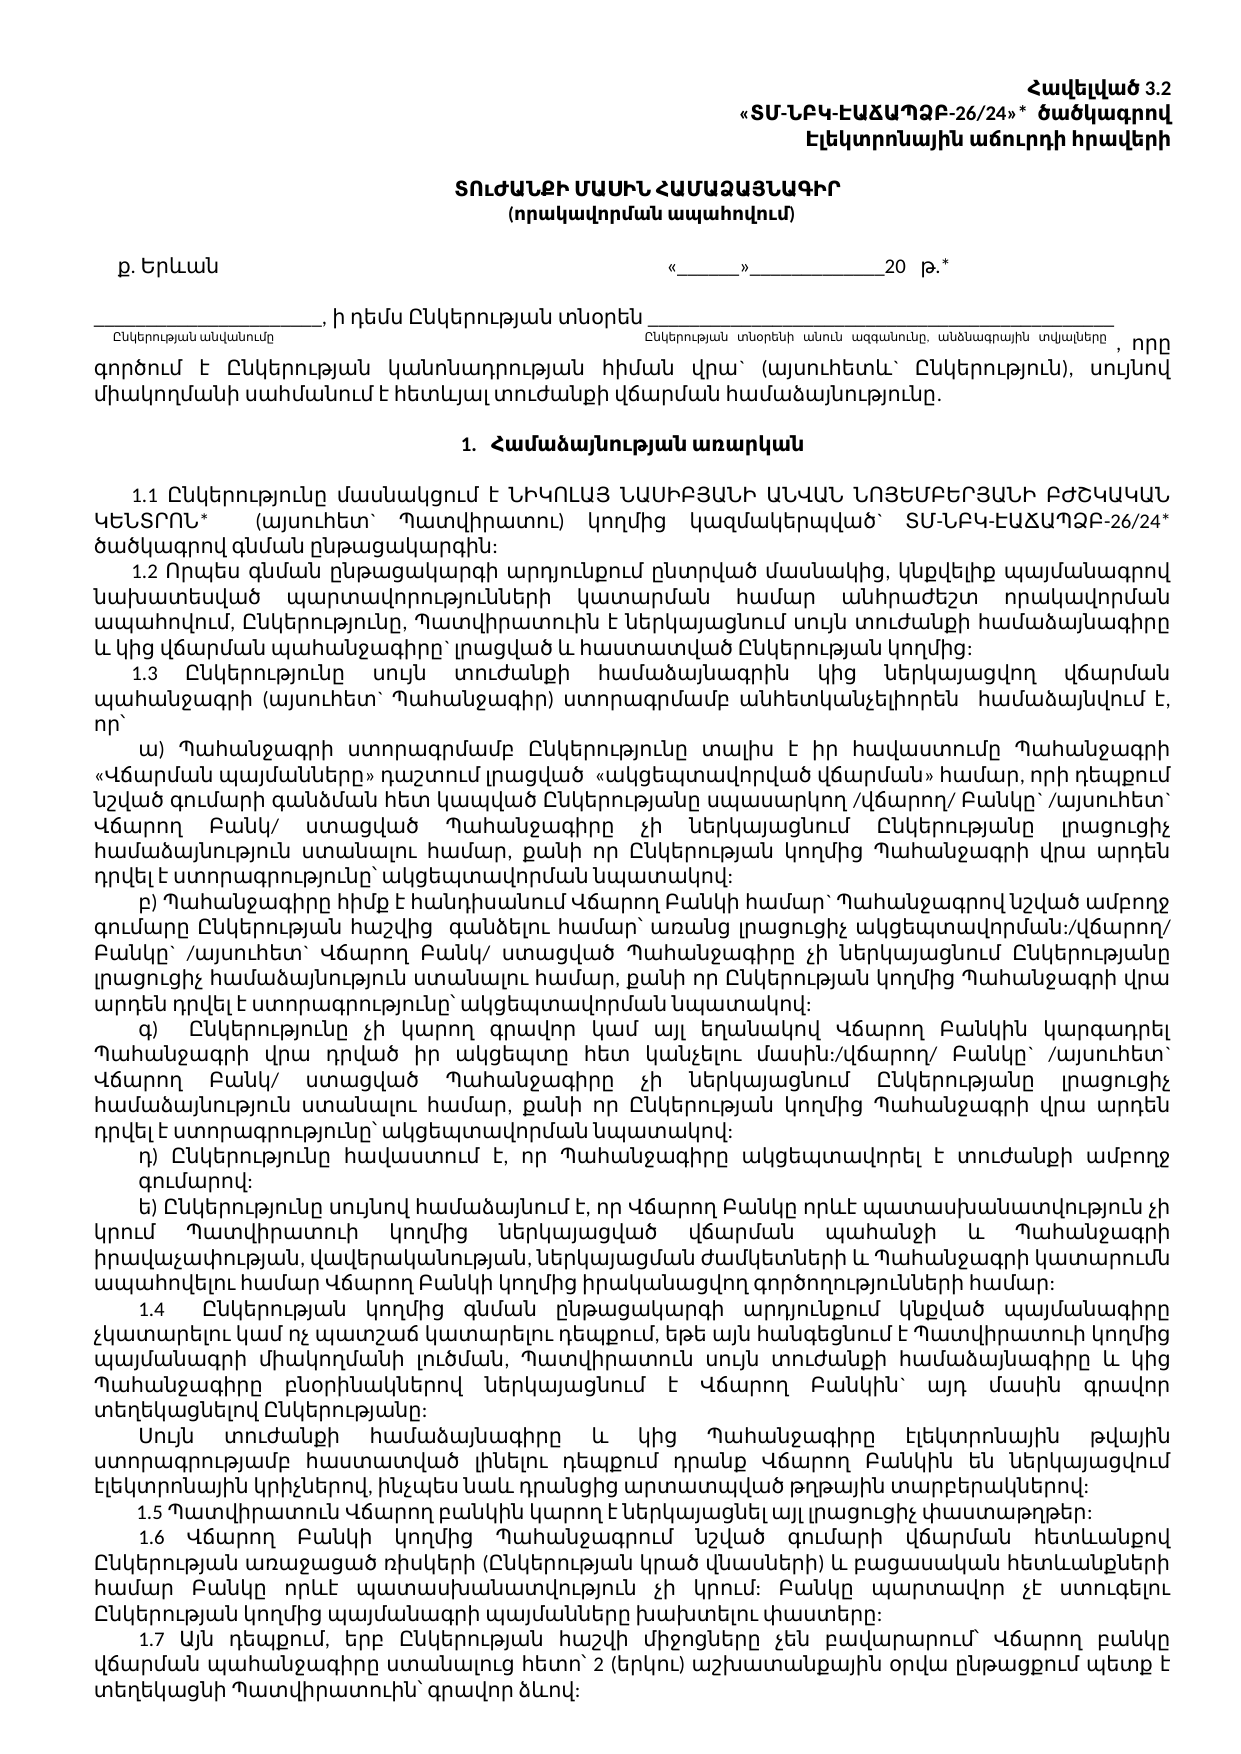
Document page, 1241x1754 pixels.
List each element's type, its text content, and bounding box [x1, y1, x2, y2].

text 1.2 Որպես գնման ընթացակարգի արդյունքում ընտրված մասնակից, կնքվելիք պայմանագրով նախատեսված պարտավորությունների կատարման համար անհրաժեշտ որակավորման ապահովում, Ընկերությունը, Պատվիրատուին է ներկայացնում սույն տուժանքի համաձայնագիրը և կից վճարման պահանջագիրը` լրացված և հաստատված Ընկերության կողմից: [94, 559, 1171, 660]
text (որակավորման ապահովում) [94, 202, 1171, 225]
text «ՏՄ-ՆԲԿ-ԷԱՃԱՊՁԲ-26/24»* ծածկագրով [94, 100, 1171, 126]
text 1.4 Ընկերության կողմից գնման ընթացակարգի արդյունքում կնքված պայմանագիրը չկատարելու կամ ոչ պատշաճ կատարելու դեպքում, եթե այն հանգեցնում է Պատվիրատուի կողմից պայմանագրի միակողմանի լուծման, Պատվիրատուն սույն տուժանքի համաձայնագիրը և կից Պահանջագիրը բնօրինակներով ներկայացնում է Վճարող Բանկին` այդ մասին գրավոր տեղեկացնելով Ընկերությանը: [94, 1296, 1171, 1423]
text Հավելված 3.2 [94, 75, 1171, 100]
text ______________________, ի դեմս Ընկերության տնօրեն _____________________________________________ [94, 304, 1171, 330]
text 1.1 Ընկերությունը մասնակցում է ՆԻԿՈԼԱՅ ՆԱՍԻԲՅԱՆԻ ԱՆՎԱՆ ՆՈՅԵՄԲԵՐՅԱՆԻ ԲԺՇԿԱԿԱՆ ԿԵՆՏՐՈՆ* (այսուհետ` Պատվիրատու) կողմից կազմակերպված` ՏՄ-ՆԲԿ-ԷԱՃԱՊՁԲ-26/24* ծածկագրով գնման ընթացակարգին: [94, 482, 1171, 559]
text Էլեկտրոնային աճուրդի հրավերի [94, 126, 1171, 151]
text գ) Ընկերությունը չի կարող գրավոր կամ այլ եղանակով Վճարող Բանկին կարգադրել Պահանջագրի վրա դրված իր ակցեպտը հետ կանչելու մասին:/վճարող/ Բանկը` /այսուհետ` Վճարող Բանկ/ ստացված Պահանջագիրը չի ներկայացնում Ընկերությանը լրացուցիչ համաձայնություն ստանալու համար, քանի որ Ընկերության կողմից Պահանջագրի վրա արդեն դրվել է ստորագրությունը՝ ակցեպտավորման նպատակով: [94, 1016, 1171, 1143]
text ա) Պահանջագրի ստորագրմամբ Ընկերությունը տալիս է իր հավաստումը Պահանջագրի «Վճարման պայմանները» դաշտում լրացված «ակցեպտավորված վճարման» համար, որի դեպքում նշված գումարի գանձման հետ կապված Ընկերությանը սպասարկող /վճարող/ Բանկը` /այսուհետ` Վճարող Բանկ/ ստացված Պահանջագիրը չի ներկայացնում Ընկերությանը լրացուցիչ համաձայնություն ստանալու համար, քանի որ Ընկերության կողմից Պահանջագրի վրա արդեն դրվել է ստորագրությունը՝ ակցեպտավորման նպատակով: [94, 737, 1171, 889]
text Ընկերության անվանումը Ընկերության տնօրենի անուն ազգանունը, անձնագրային տվյալները , որը գործում է Ընկերության կանոնադրության հիման վրա` (այսուհետև` Ընկերություն), սույնով միակողմանի սահմանում է հետևյալ տուժանքի վճարման համաձայնությունը. [94, 330, 1171, 406]
text ք. Երևան «______»_____________20 թ.* [94, 254, 1171, 279]
text ե) Ընկերությունը սույնով համաձայնում է, որ Վճարող Բանկը որևէ պատասխանատվություն չի կրում Պատվիրատուի կողմից ներկայացված վճարման պահանջի և Պահանջագրի իրավաչափության, վավերականության, ներկայացման ժամկետների և Պահանջագրի կատարումն ապահովելու համար Վճարող Բանկի կողմից իրականացվող գործողությունների համար: [94, 1194, 1171, 1296]
text Սույն տուժանքի համաձայնագիրը և կից Պահանջագիրը էլեկտրոնային թվային ստորագրությամբ հաստատված լինելու դեպքում դրանք Վճարող Բանկին են ներկայացվում էլեկտրոնային կրիչներով, ինչպես նաև դրանցից արտատպված թղթային տարբերակներով: [94, 1423, 1171, 1499]
text ՏՈւԺԱՆՔԻ ՄԱՍԻՆ ՀԱՄԱՁԱՅՆԱԳԻՐ [94, 177, 1171, 202]
text 1.3 Ընկերությունը սույն տուժանքի համաձայնագրին կից ներկայացվող վճարման պահանջագրի (այսուհետ` Պահանջագիր) ստորագրմամբ անհետկանչելիորեն համաձայնվում է, որ՝ [94, 660, 1171, 737]
text 1. Համաձայնության առարկան [94, 432, 1171, 457]
text 1.6 Վճարող Բանկի կողմից Պահանջագրում նշված գումարի վճարման հետևանքով Ընկերության առաջացած ռիսկերի (Ընկերության կրած վնասների) և բացասական հետևանքների համար Բանկը որևէ պատասխանատվություն չի կրում: Բանկը պարտավոր չէ ստուգելու Ընկերության կողմից պայմանագրի պայմանները խախտելու փաստերը: [94, 1524, 1171, 1626]
text 1.5 Պատվիրատուն Վճարող բանկին կարող է ներկայացնել այլ լրացուցիչ փաստաթղթեր: [94, 1499, 1171, 1524]
text բ) Պահանջագիրը հիմք է հանդիսանում Վճարող Բանկի համար` Պահանջագրով նշված ամբողջ գումարը Ընկերության հաշվից գանձելու համար՝ առանց լրացուցիչ ակցեպտավորման:/վճարող/ Բանկը` /այսուհետ` Վճարող Բանկ/ ստացված Պահանջագիրը չի ներկայացնում Ընկերությանը լրացուցիչ համաձայնություն ստանալու համար, քանի որ Ընկերության կողմից Պահանջագրի վրա արդեն դրվել է ստորագրությունը՝ ակցեպտավորման նպատակով: [94, 889, 1171, 1016]
text դ) Ընկերությունը հավաստում է, որ Պահանջագիրը ակցեպտավորել է տուժանքի ամբողջ գումարով: [138, 1143, 1171, 1194]
text 1.7 Այն դեպքում, երբ Ընկերության հաշվի միջոցները չեն բավարարում՝ Վճարող բանկը վճարման պահանջագիրը ստանալուց հետո՝ 2 (երկու) աշխատանքային օրվա ընթացքում պետք է տեղեկացնի Պատվիրատուին՝ գրավոր ձևով: [94, 1626, 1171, 1702]
